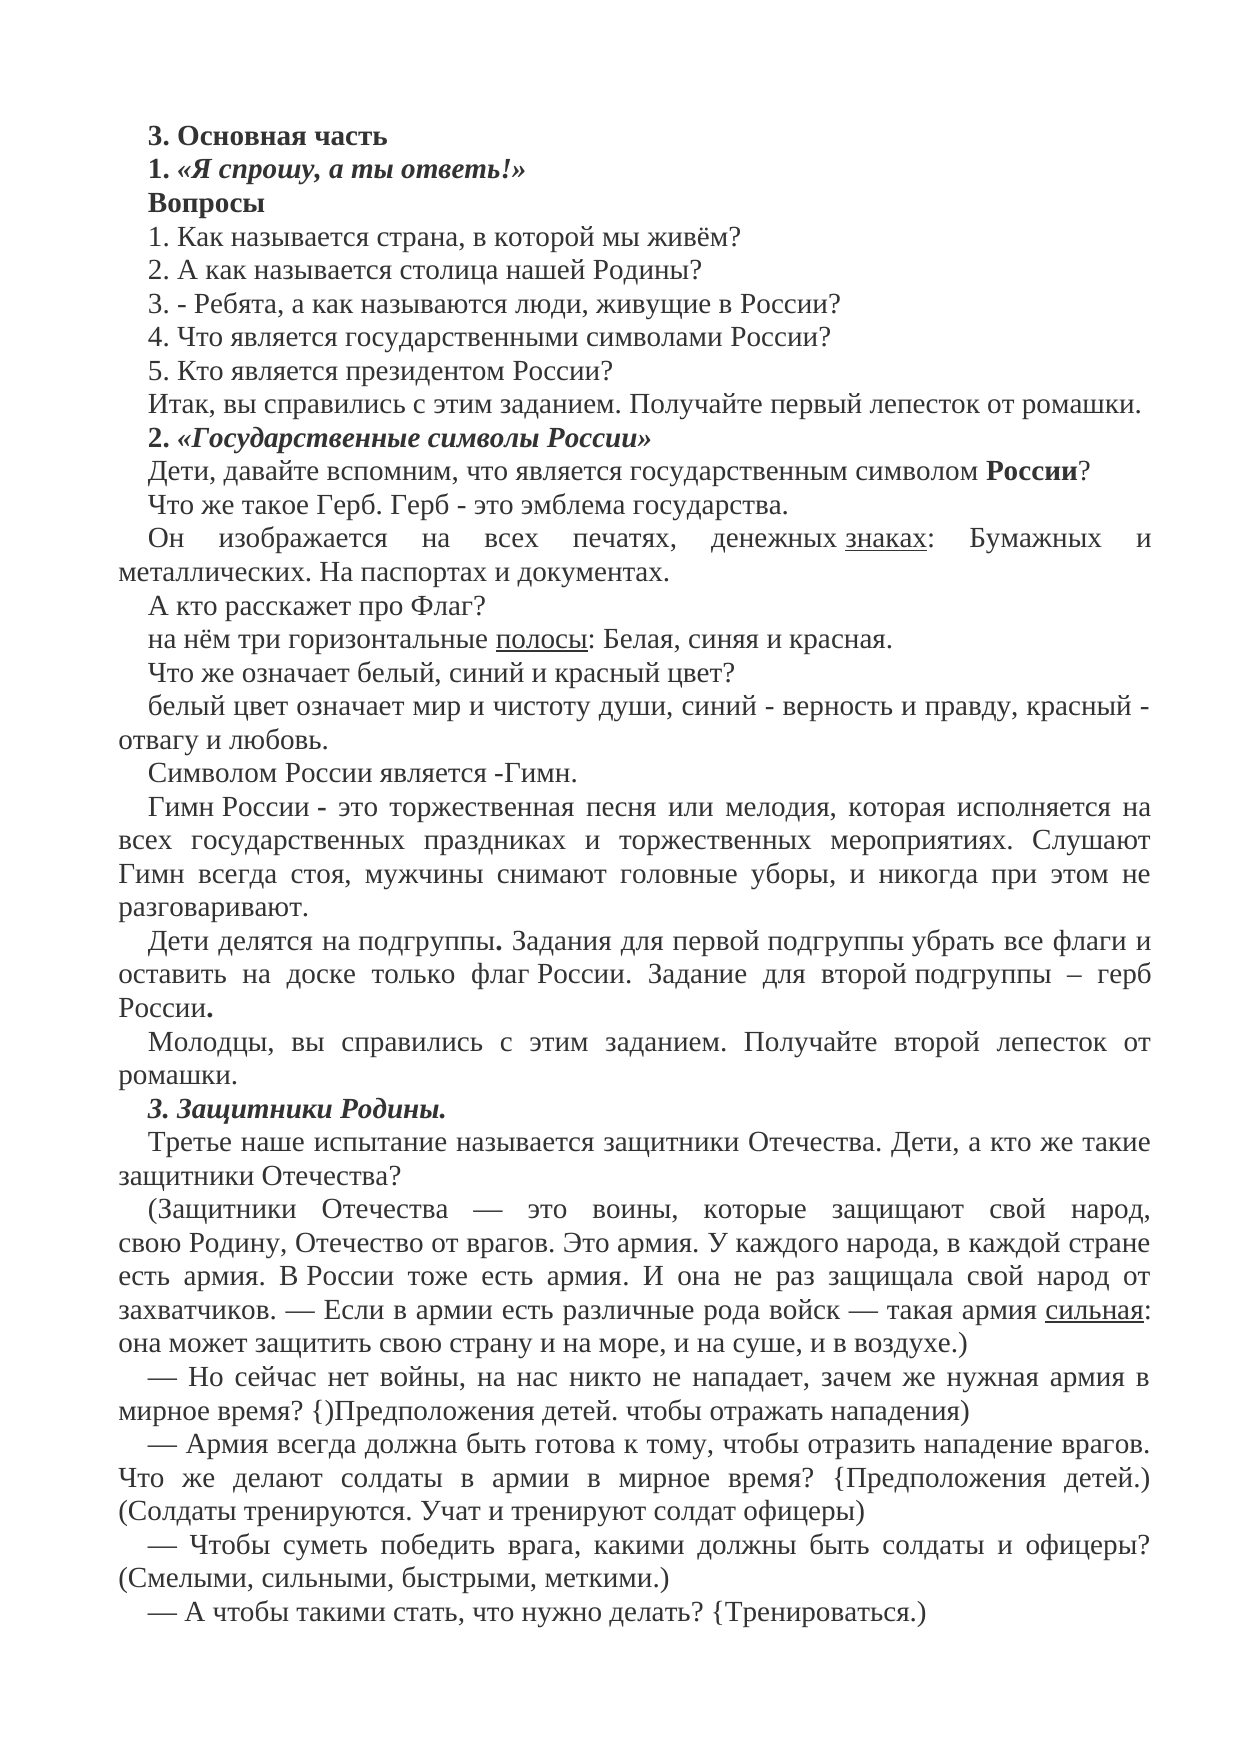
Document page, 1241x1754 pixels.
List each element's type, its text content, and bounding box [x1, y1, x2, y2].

text 2. «Государственные символы России» [118, 420, 1152, 453]
text 1. «Я спрошу, а ты ответь!» [118, 152, 1152, 185]
text Вопросы [118, 185, 1152, 219]
text на нём три горизонтальные полосы: Белая, синяя и красная. [118, 621, 1152, 655]
text 1. Как называется страна, в которой мы живём? [118, 219, 1152, 252]
text Что же означает белый, синий и красный цвет? [118, 655, 1152, 688]
text Молодцы, вы справились с этим заданием. Получайте второй лепесток от ромашки. [118, 1024, 1152, 1091]
text Он изображается на всех печатях, денежных знаках: Бумажных и металлических. На паспортах и документах. [118, 521, 1152, 588]
text Дети, давайте вспомним, что является государственным символом России? [118, 453, 1152, 487]
text Гимн России - это торжественная песня или мелодия, которая исполняется на всех государственных праздниках и торжественных мероприятиях. Слушают Гимн всегда стоя, мужчины снимают головные уборы, и никогда при этом не разговаривают. [118, 789, 1152, 923]
text Символом России является -Гимн. [118, 755, 1152, 789]
text 2. А как называется столица нашей Родины? [118, 252, 1152, 286]
text А кто расскажет про Флаг? [118, 588, 1152, 621]
text 4. Что является государственными символами России? [118, 319, 1152, 353]
text Итак, вы справились с этим заданием. Получайте первый лепесток от ромашки. [118, 386, 1152, 420]
text — А чтобы такими стать, что нужно делать? {Тренироваться.) [118, 1594, 1152, 1627]
text 5. Кто является президентом России? [118, 353, 1152, 386]
text — Чтобы суметь победить врага, какими должны быть солдаты и офицеры? (Смелыми, сильными, быстрыми, меткими.) [118, 1527, 1152, 1594]
text — Армия всегда должна быть готова к тому, чтобы отразить нападение врагов. Что же делают солдаты в армии в мирное время? {Предположения детей.) (Солдаты тренируются. Учат и тренируют солдат офицеры) [118, 1426, 1152, 1527]
text 3. Основная часть [118, 118, 1152, 152]
text 3. - Ребята, а как называются люди, живущие в России? [118, 286, 1152, 319]
text — Но сейчас нет войны, на нас никто не нападает, зачем же нужная армия в мирное время? {)Предположения детей. чтобы отражать нападения) [118, 1359, 1152, 1426]
text Что же такое Герб. Герб - это эмблема государства. [118, 487, 1152, 521]
text Дети делятся на подгруппы. Задания для первой подгруппы убрать все флаги и оставить на доске только флаг России. Задание для второй подгруппы – герб России. [118, 923, 1152, 1024]
text Третье наше испытание называется защитники Отечества. Дети, а кто же такие защитники Отечества? [118, 1124, 1152, 1191]
text (Защитники Отечества — это воины, которые защищают свой народ, свою Родину, Отечество от врагов. Это армия. У каждого народа, в каждой стране есть армия. В России тоже есть армия. И она не раз защищала свой народ от захватчиков. — Если в армии есть различные рода войск — такая армия сильная: она может защитить свою страну и на море, и на суше, и в воздухе.) [118, 1191, 1152, 1359]
text 3. Защитники Родины. [118, 1091, 1152, 1124]
text белый цвет означает мир и чистоту души, синий - верность и правду, красный - отвагу и любовь. [118, 688, 1152, 755]
